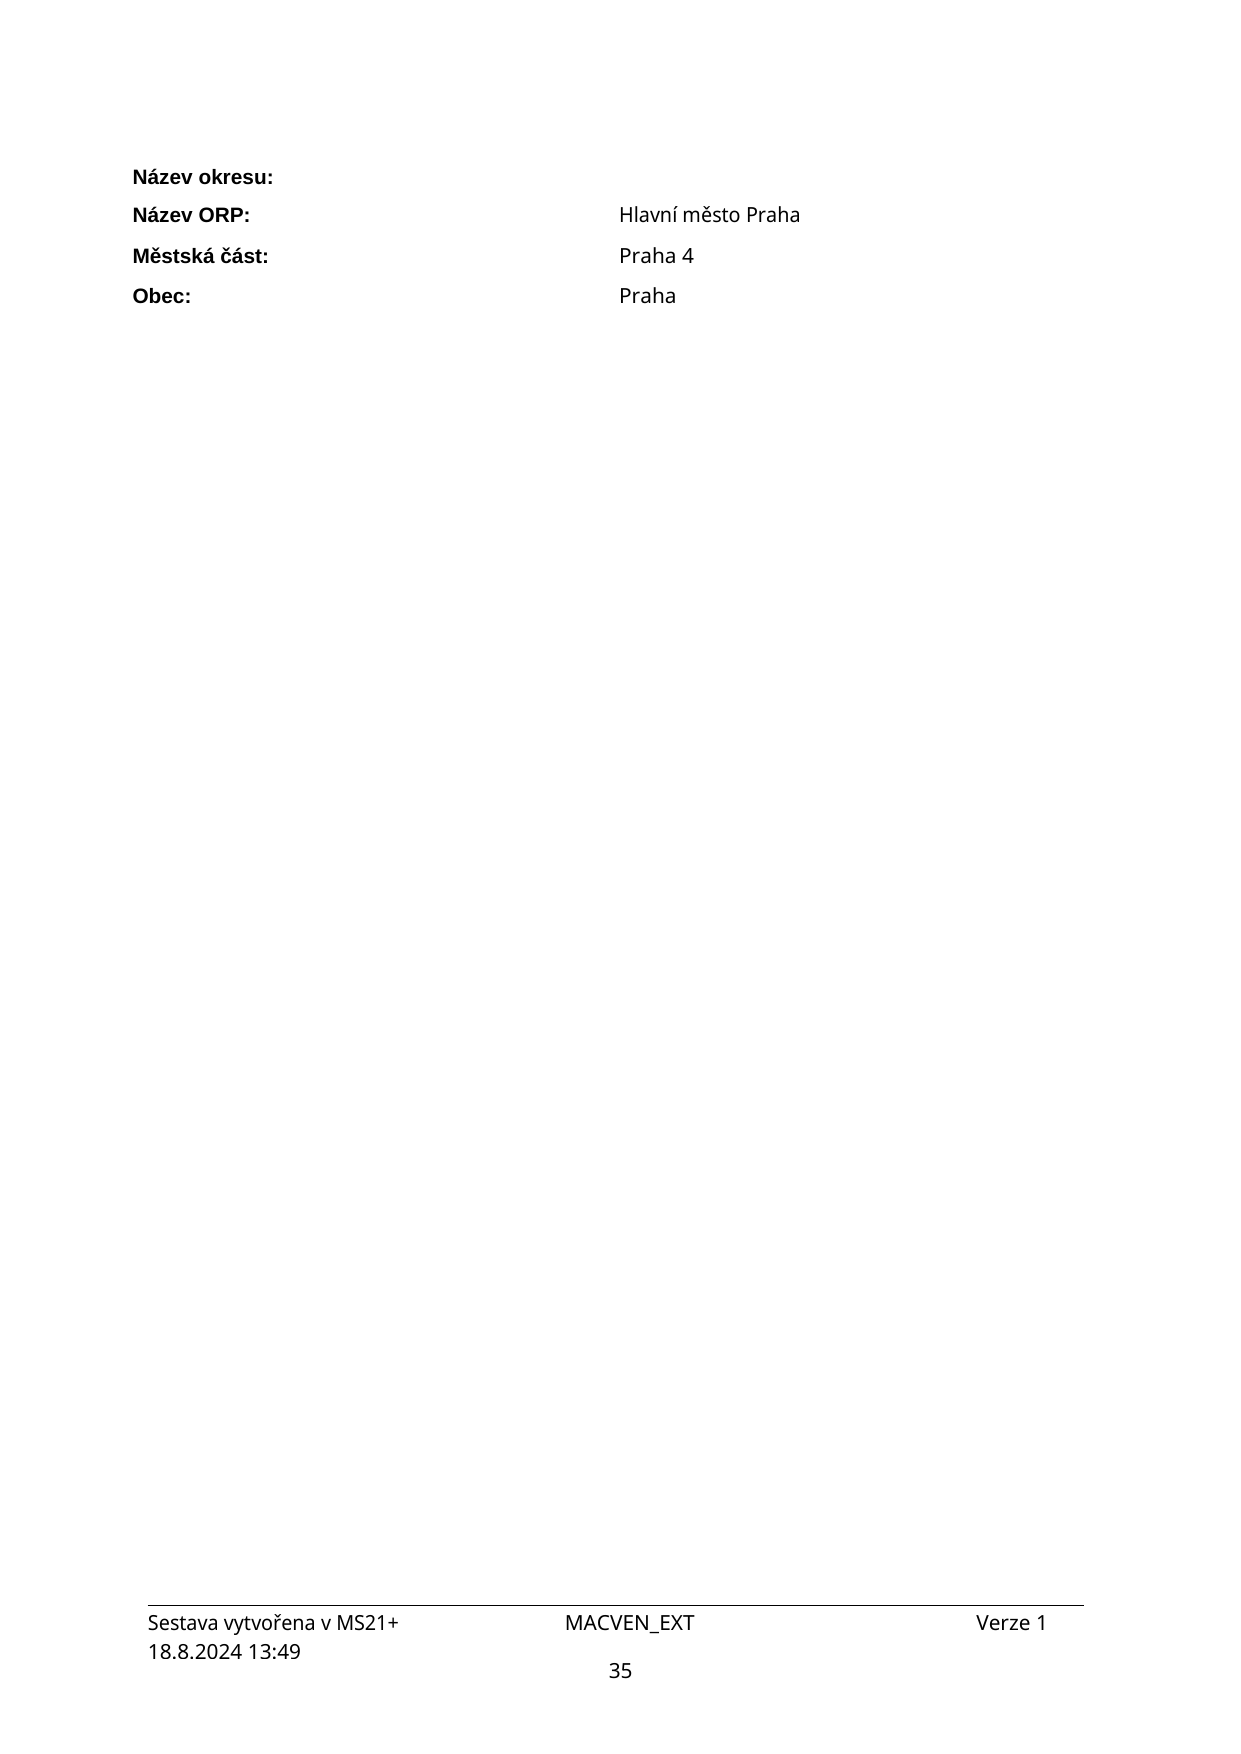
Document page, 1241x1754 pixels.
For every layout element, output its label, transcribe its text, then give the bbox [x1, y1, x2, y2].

subtitle Název okresu: [132, 164, 1167, 188]
text Obec: Praha [132, 281, 1167, 310]
text Název ORP: Hlavní město Praha [132, 201, 1167, 229]
text Městská část: Praha 4 [132, 241, 1167, 269]
